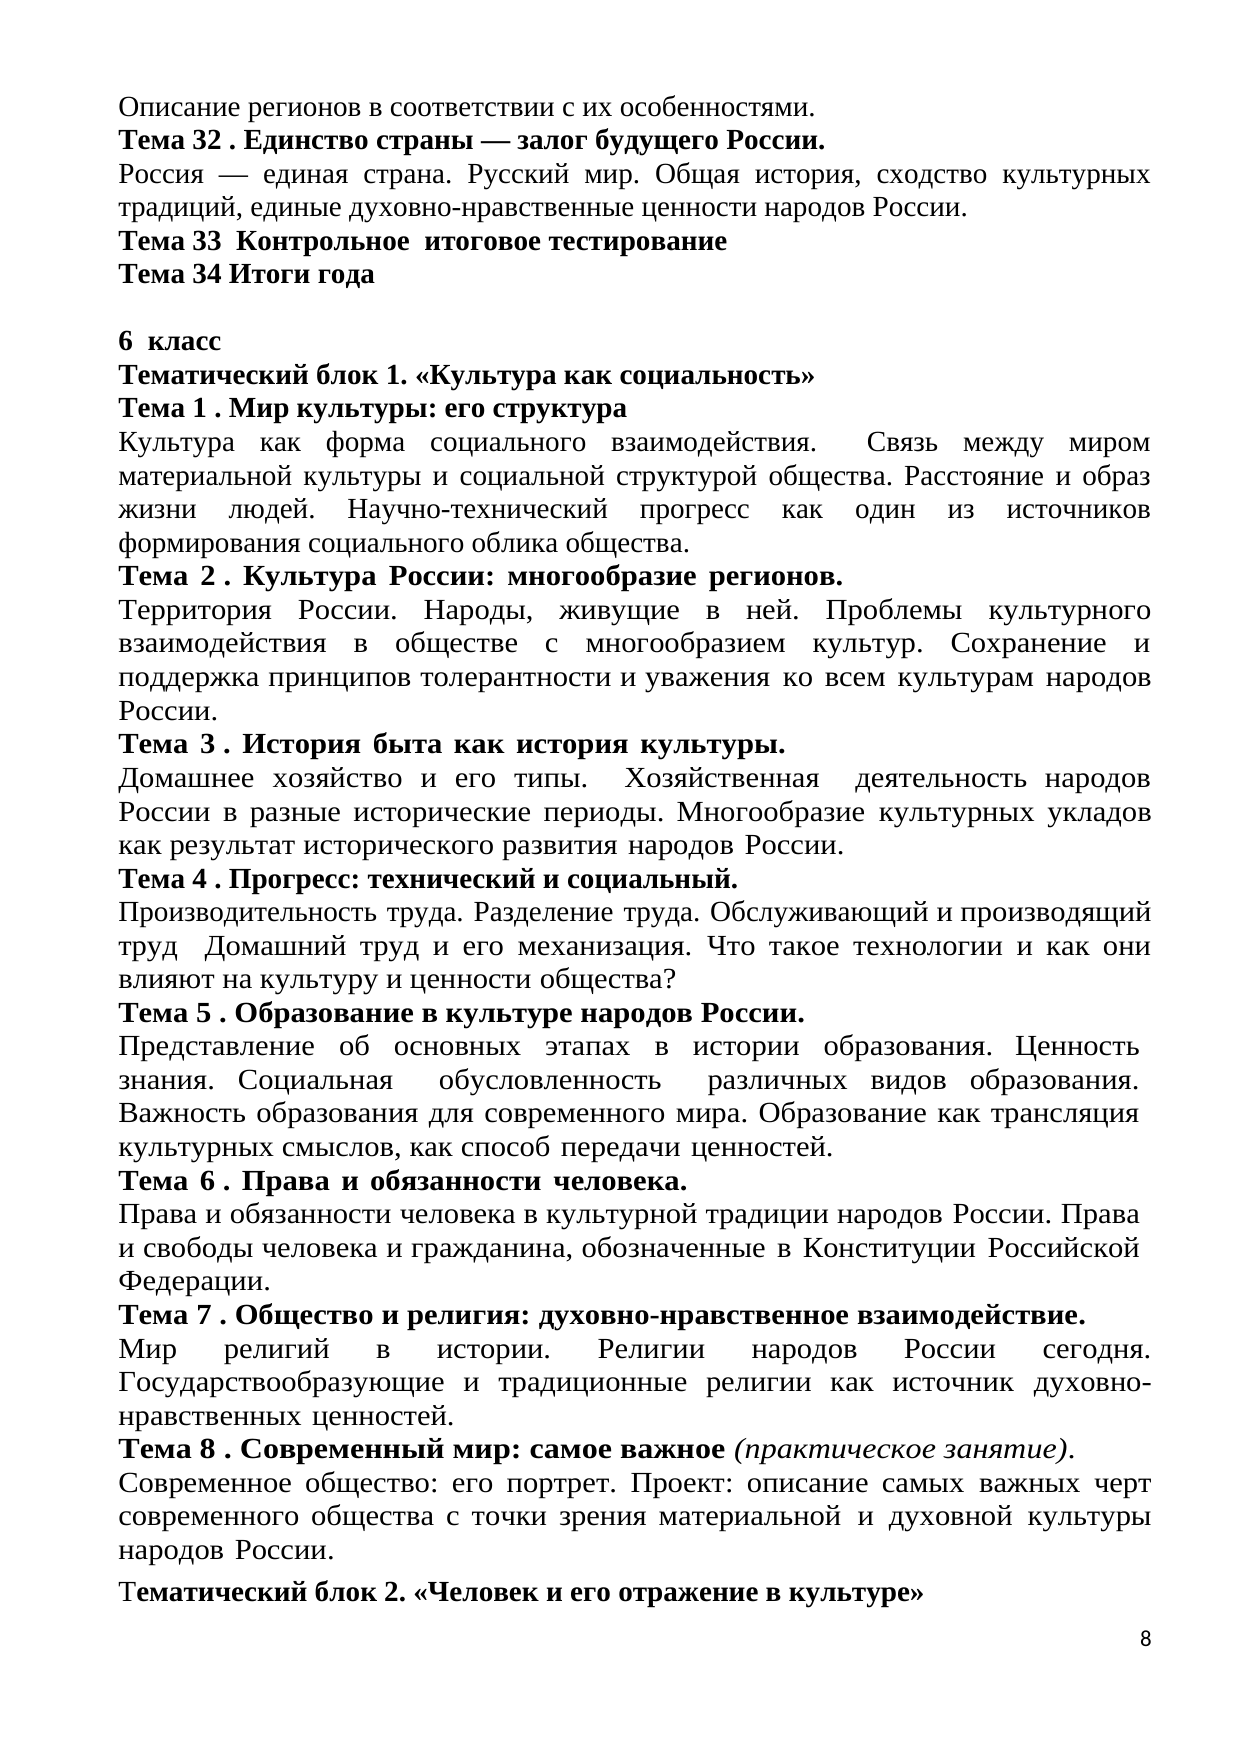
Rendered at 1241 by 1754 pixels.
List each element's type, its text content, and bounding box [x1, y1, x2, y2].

text Тема 8 . Современный мир: самое важное (практическое занятие). [118, 1431, 1140, 1465]
text Россия — единая страна. Русский мир. Общая история, сходство культурных традиций, единые духовно-нравственные ценности народов России. [118, 156, 1152, 223]
text Тема 34 Итоги года [118, 256, 1152, 290]
text Тема 33 Контрольное итоговое тестирование [118, 223, 1152, 256]
text Тематический блок 2. «Человек и его отражение в культуре» [118, 1581, 1152, 1607]
text Территория России. Народы, живущие в ней. Проблемы культурного взаимодействия в обществе с многообразием культур. Сохранение и поддержка принципов толерантности и уважения ко всем культурам народов России. [118, 592, 1152, 726]
text Производительность труда. Разделение труда. Обслуживающий и производящий труд Домашний труд и его механизация. Что такое технологии и как они влияют на культуру и ценности общества? [118, 894, 1152, 995]
text Описание регионов в соответствии с их особенностями. [118, 89, 1152, 122]
text Мир религий в истории. Религии народов России сегодня. Государствообразующие и традиционные религии как источник духовно-нравственных ценностей. [118, 1331, 1152, 1431]
text Культура как форма социального взаимодействия. Связь между миром материальной культуры и социальной структурой общества. Расстояние и образ жизни людей. Научно-технический прогресс как один из источников формирования социального облика общества. [118, 424, 1152, 558]
text Современное общество: его портрет. Проект: описание самых важных черт современного общества с точки зрения материальной и духовной культуры народов России. [118, 1465, 1152, 1566]
text Тема 7 . Общество и религия: духовно-нравственное взаимодействие. [118, 1297, 1152, 1331]
text Тема 4 . Прогресс: технический и социальный. [118, 861, 1152, 894]
text Тематический блок 1. «Культура как социальность» [118, 357, 1152, 391]
text Представление об основных этапах в истории образования. Ценность знания. Социальная обусловленность различных видов образования. Важность образования для современного мира. Образование как трансляция культурных смыслов, как способ передачи ценностей. [118, 1028, 1139, 1163]
text Тема 2 . Культура России: многообразие регионов. [118, 558, 1152, 592]
text Тема 1 . Мир культуры: его структура [118, 391, 1152, 424]
text Тема 32 . Единство страны — залог будущего России. [118, 122, 1152, 156]
text Тема 5 . Образование в культуре народов России. [118, 995, 1139, 1028]
text Права и обязанности человека в культурной традиции народов России. Права и свободы человека и гражданина, обозначенные в Конституции Российской Федерации. [118, 1196, 1139, 1297]
text Тема 6 . Права и обязанности человека. [118, 1163, 1152, 1196]
text Тема 3 . История быта как история культуры. [118, 726, 1152, 760]
list класс [118, 323, 1152, 357]
text Домашнее хозяйство и его типы. Хозяйственная деятельность народов России в разные исторические периоды. Многообразие культурных укладов как результат исторического развития народов России. [118, 760, 1152, 861]
